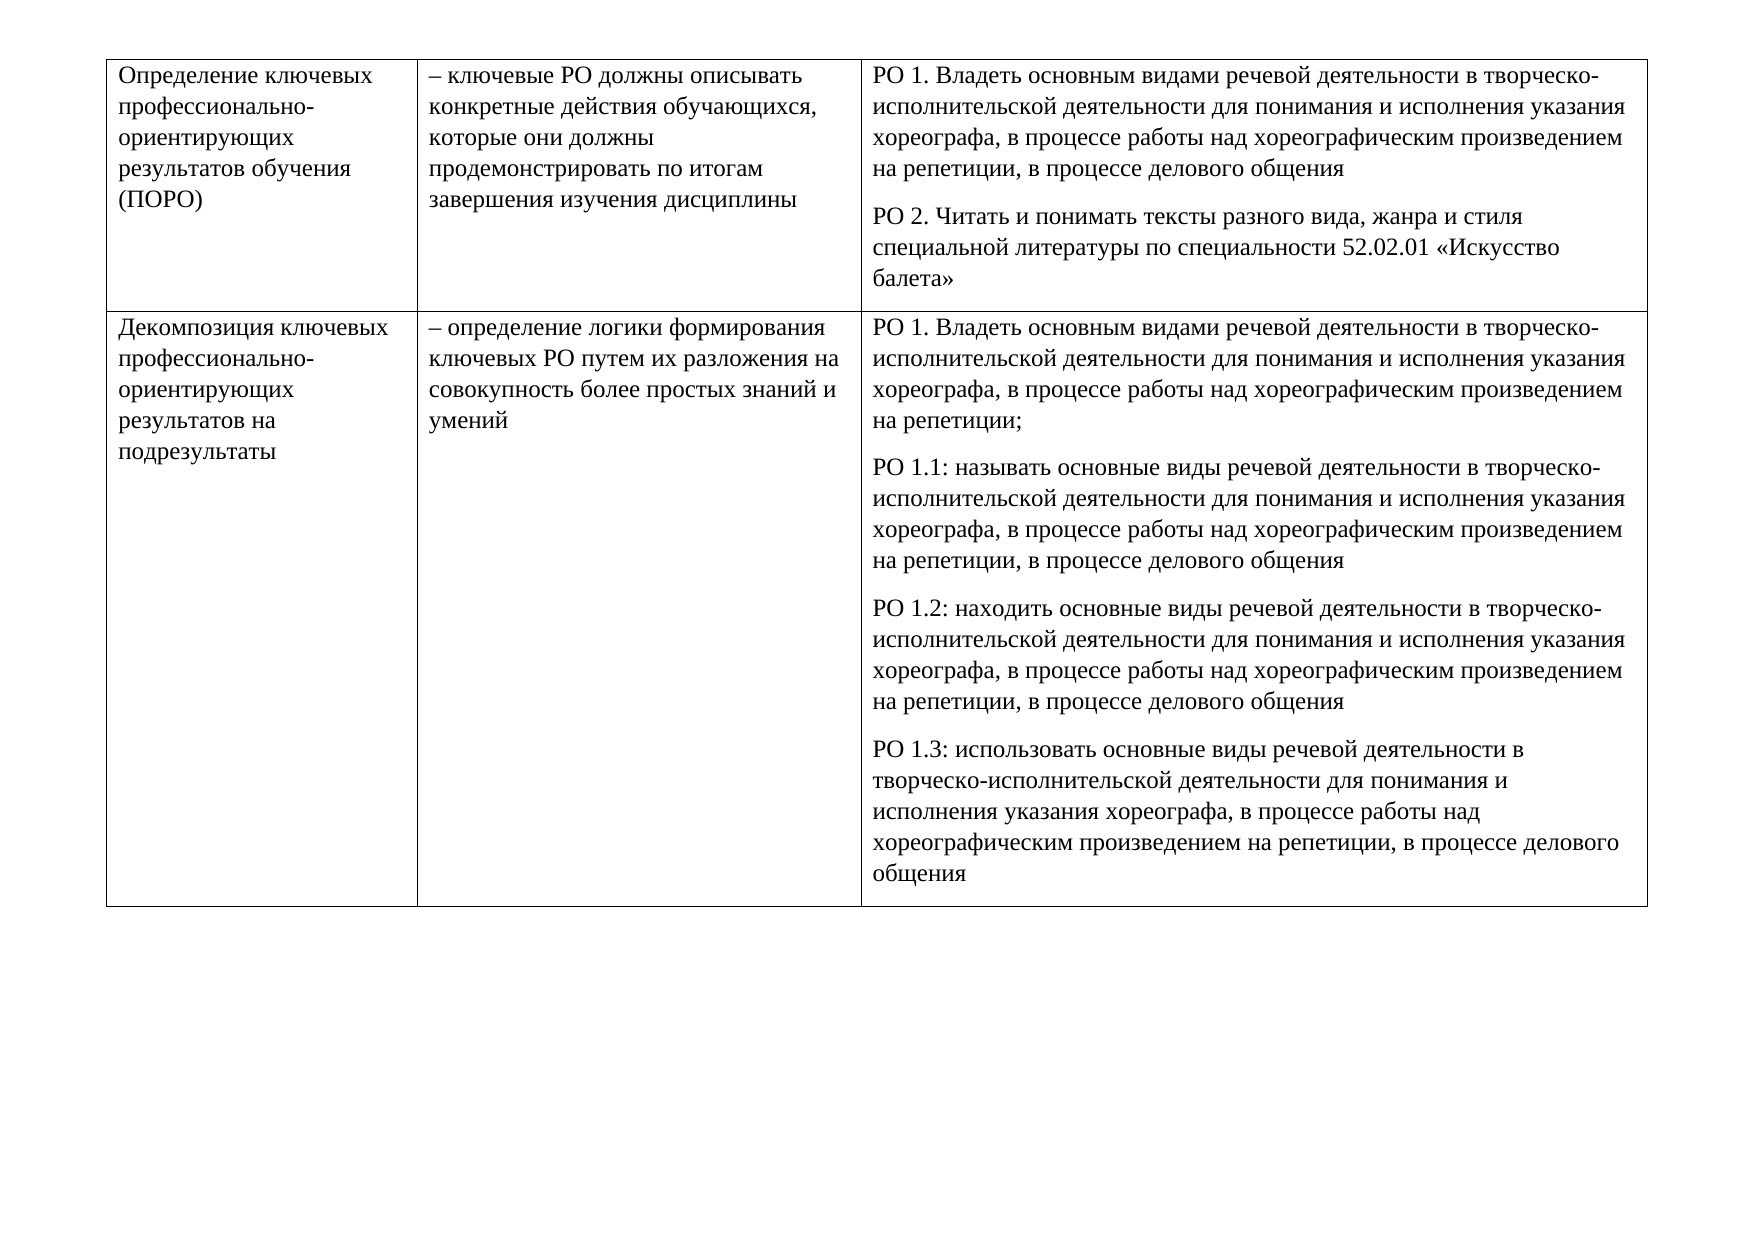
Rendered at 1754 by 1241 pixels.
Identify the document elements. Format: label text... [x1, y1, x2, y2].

table_header – ключевые РО должны описывать конкретные действия обучающихся, которые они должны продемонстрировать по итогам завершения изучения дисциплины [418, 60, 861, 311]
table_cell РО 1. Владеть основным видами речевой деятельности в творческо-исполнительской деятельности для понимания и исполнения указания хореографа, в процессе работы над хореографическим произведением на репетиции; РО 1.1: называть основные виды речевой деятельности в творческо-исполнительской деятельности для понимания и исполнения указания хореографа, в процессе работы над хореографическим произведением на репетиции, в процессе делового общения РО 1.2: находить основные виды речевой деятельности в творческо-исполнительской деятельности для понимания и исполнения указания хореографа, в процессе работы над хореографическим произведением на репетиции, в процессе делового общения РО 1.3: использовать основные виды речевой деятельности в творческо-исполнительской деятельности для понимания и исполнения указания хореографа, в процессе работы над хореографическим произведением на репетиции, в процессе делового общения [862, 312, 1647, 906]
table_cell Декомпозиция ключевых профессионально-ориентирующих результатов на подрезультаты [107, 312, 417, 906]
table_cell – определение логики формирования ключевых РО путем их разложения на совокупность более простых знаний и умений [418, 312, 861, 906]
table_header Определение ключевых профессионально-ориентирующих результатов обучения (ПОРО) [107, 60, 417, 311]
table_header РО 1. Владеть основным видами речевой деятельности в творческо-исполнительской деятельности для понимания и исполнения указания хореографа, в процессе работы над хореографическим произведением на репетиции, в процессе делового общения РО 2. Читать и понимать тексты разного вида, жанра и стиля специальной литературы по специальности 52.02.01 «Искусство балета» [862, 60, 1647, 311]
